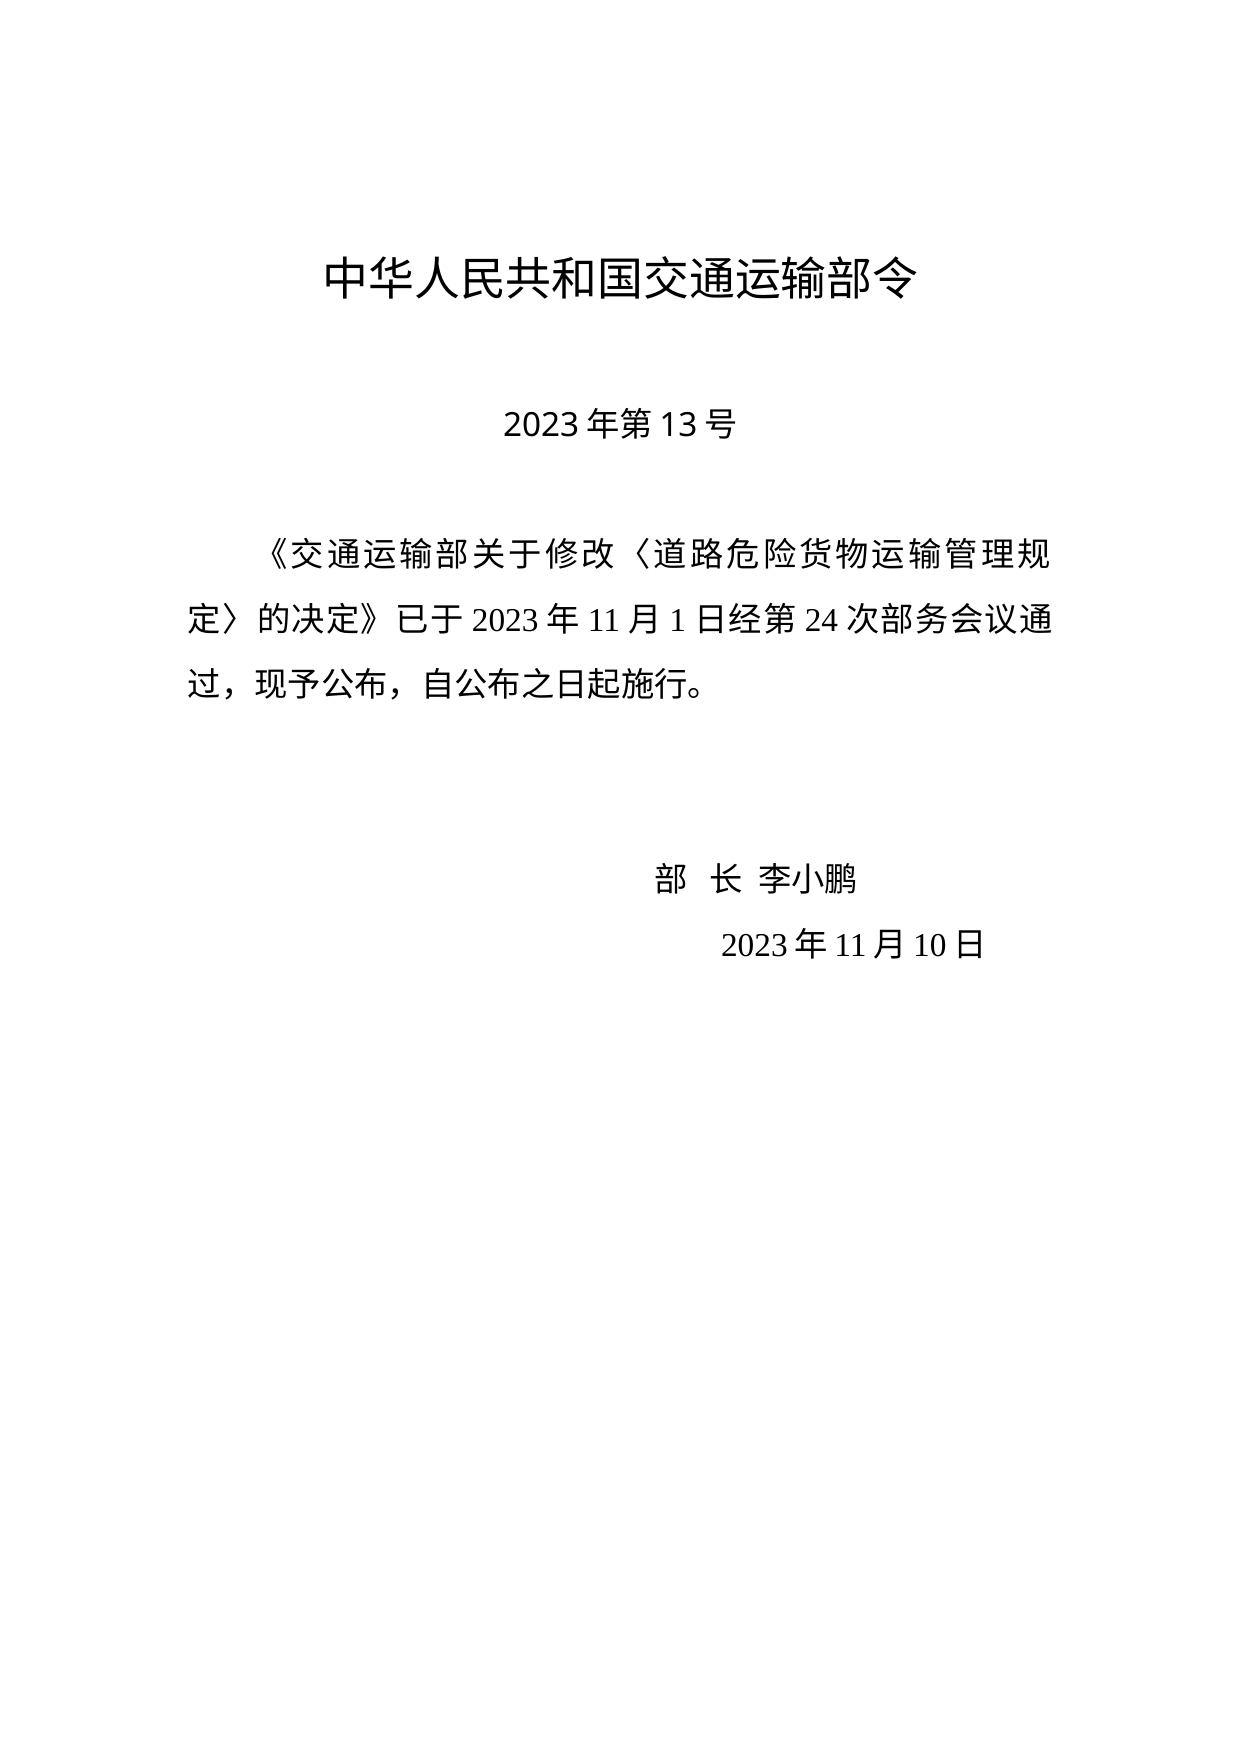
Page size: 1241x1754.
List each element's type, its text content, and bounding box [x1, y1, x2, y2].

text 中华人民共和国交通运输部令 [187, 227, 1053, 324]
text 2023年第13号 [187, 389, 1053, 454]
text 《交通运输部关于修改〈道路危险货物运输管理规定〉的决定》已于2023年11月1日经第24次部务会议通过，现予公布，自公布之日起施行。 [187, 519, 1053, 714]
text 2023年11月10日 [187, 909, 1053, 974]
text 部 长 李小鹏 [187, 844, 1053, 909]
